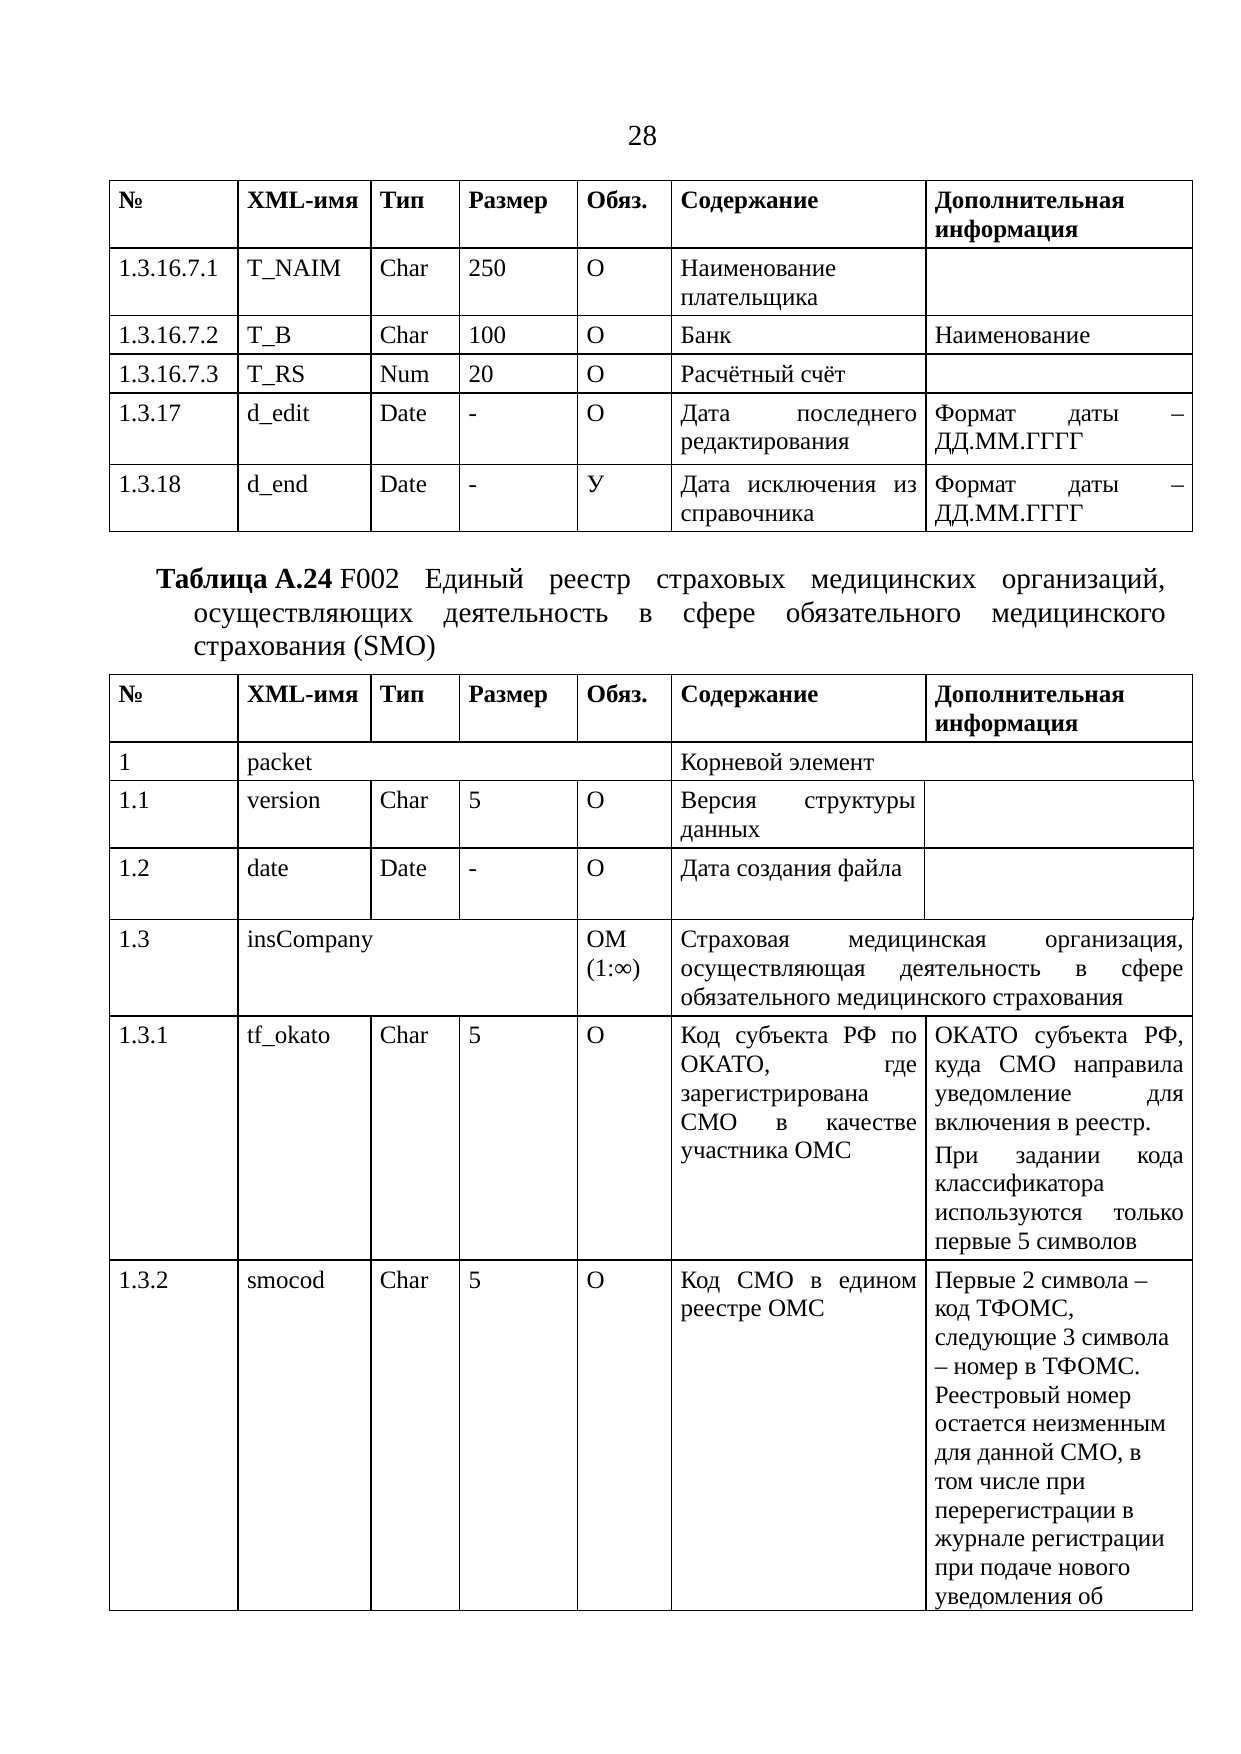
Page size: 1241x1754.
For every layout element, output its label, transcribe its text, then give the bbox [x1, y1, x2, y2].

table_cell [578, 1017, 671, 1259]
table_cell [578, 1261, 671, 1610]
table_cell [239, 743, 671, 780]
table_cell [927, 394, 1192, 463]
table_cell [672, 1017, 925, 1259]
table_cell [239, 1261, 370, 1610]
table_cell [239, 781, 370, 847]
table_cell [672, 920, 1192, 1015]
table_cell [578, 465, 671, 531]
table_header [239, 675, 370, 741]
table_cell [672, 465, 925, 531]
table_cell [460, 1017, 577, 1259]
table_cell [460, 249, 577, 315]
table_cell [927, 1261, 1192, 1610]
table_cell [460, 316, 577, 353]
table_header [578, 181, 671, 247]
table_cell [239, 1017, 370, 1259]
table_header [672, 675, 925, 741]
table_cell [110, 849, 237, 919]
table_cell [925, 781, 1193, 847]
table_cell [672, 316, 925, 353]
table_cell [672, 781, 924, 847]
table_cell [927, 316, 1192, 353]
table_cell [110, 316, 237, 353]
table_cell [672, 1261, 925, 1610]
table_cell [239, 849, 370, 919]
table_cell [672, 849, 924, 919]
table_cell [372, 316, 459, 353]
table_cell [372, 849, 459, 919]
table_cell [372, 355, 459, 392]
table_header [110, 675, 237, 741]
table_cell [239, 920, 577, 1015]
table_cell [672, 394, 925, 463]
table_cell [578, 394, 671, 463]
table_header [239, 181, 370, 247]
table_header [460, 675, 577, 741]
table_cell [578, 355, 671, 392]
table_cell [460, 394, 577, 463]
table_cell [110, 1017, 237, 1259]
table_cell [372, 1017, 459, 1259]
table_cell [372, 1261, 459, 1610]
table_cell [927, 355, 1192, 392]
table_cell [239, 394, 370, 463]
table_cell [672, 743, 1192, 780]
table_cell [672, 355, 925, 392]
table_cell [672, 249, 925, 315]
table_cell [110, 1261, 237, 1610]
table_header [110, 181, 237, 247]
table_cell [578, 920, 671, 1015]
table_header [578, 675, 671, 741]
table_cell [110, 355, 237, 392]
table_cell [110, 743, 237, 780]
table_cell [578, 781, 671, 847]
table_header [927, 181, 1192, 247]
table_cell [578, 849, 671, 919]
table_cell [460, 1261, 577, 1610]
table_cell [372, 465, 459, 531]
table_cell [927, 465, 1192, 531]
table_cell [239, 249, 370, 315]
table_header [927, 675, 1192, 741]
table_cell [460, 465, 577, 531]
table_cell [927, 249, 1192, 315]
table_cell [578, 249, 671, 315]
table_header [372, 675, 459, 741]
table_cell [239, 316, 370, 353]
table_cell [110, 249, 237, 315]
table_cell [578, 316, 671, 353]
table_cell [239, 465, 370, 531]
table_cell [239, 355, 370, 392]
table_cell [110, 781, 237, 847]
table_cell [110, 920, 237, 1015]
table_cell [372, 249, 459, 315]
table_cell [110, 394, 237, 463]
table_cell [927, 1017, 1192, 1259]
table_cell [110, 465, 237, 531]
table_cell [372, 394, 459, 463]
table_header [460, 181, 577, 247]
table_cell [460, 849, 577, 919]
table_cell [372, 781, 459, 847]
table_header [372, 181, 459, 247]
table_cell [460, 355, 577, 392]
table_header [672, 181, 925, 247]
list F002 Единый реестр страховых медицинских организаций, осуществляющих деятельность в сфере обязательного медицинского страхования (SMO) [156, 561, 1166, 662]
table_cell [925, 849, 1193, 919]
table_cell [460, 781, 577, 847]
